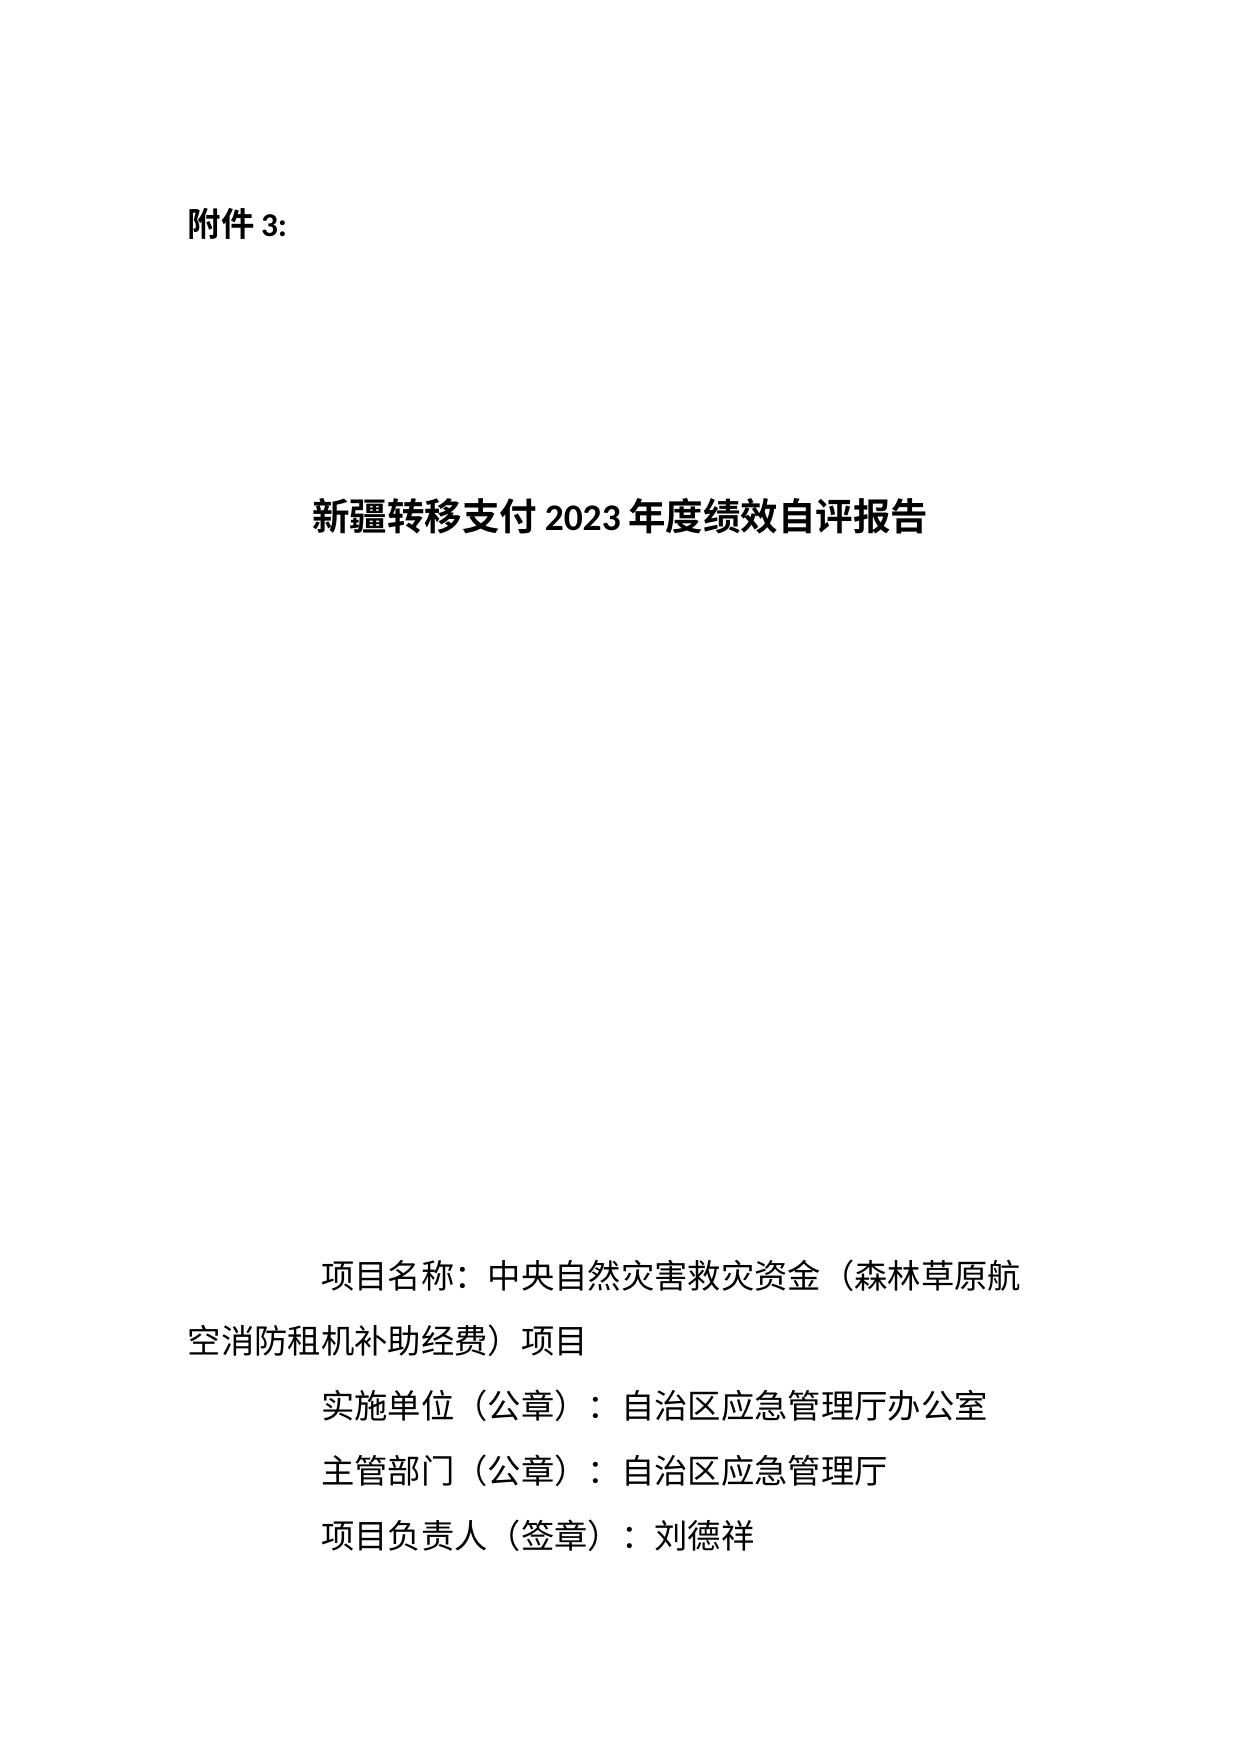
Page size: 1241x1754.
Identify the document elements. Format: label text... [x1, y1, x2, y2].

text 项目负责人（签章）：刘德祥 [187, 1502, 1053, 1567]
subtitle 附件3: [187, 189, 1053, 254]
subtitle 新疆转移支付2023年度绩效自评报告 [187, 481, 1053, 546]
text 主管部门（公章）：自治区应急管理厅 [187, 1437, 1053, 1502]
text 实施单位（公章）：自治区应急管理厅办公室 [187, 1372, 1053, 1437]
text 项目名称：中央自然灾害救灾资金（森林草原航空消防租机补助经费）项目 [187, 1242, 1053, 1372]
